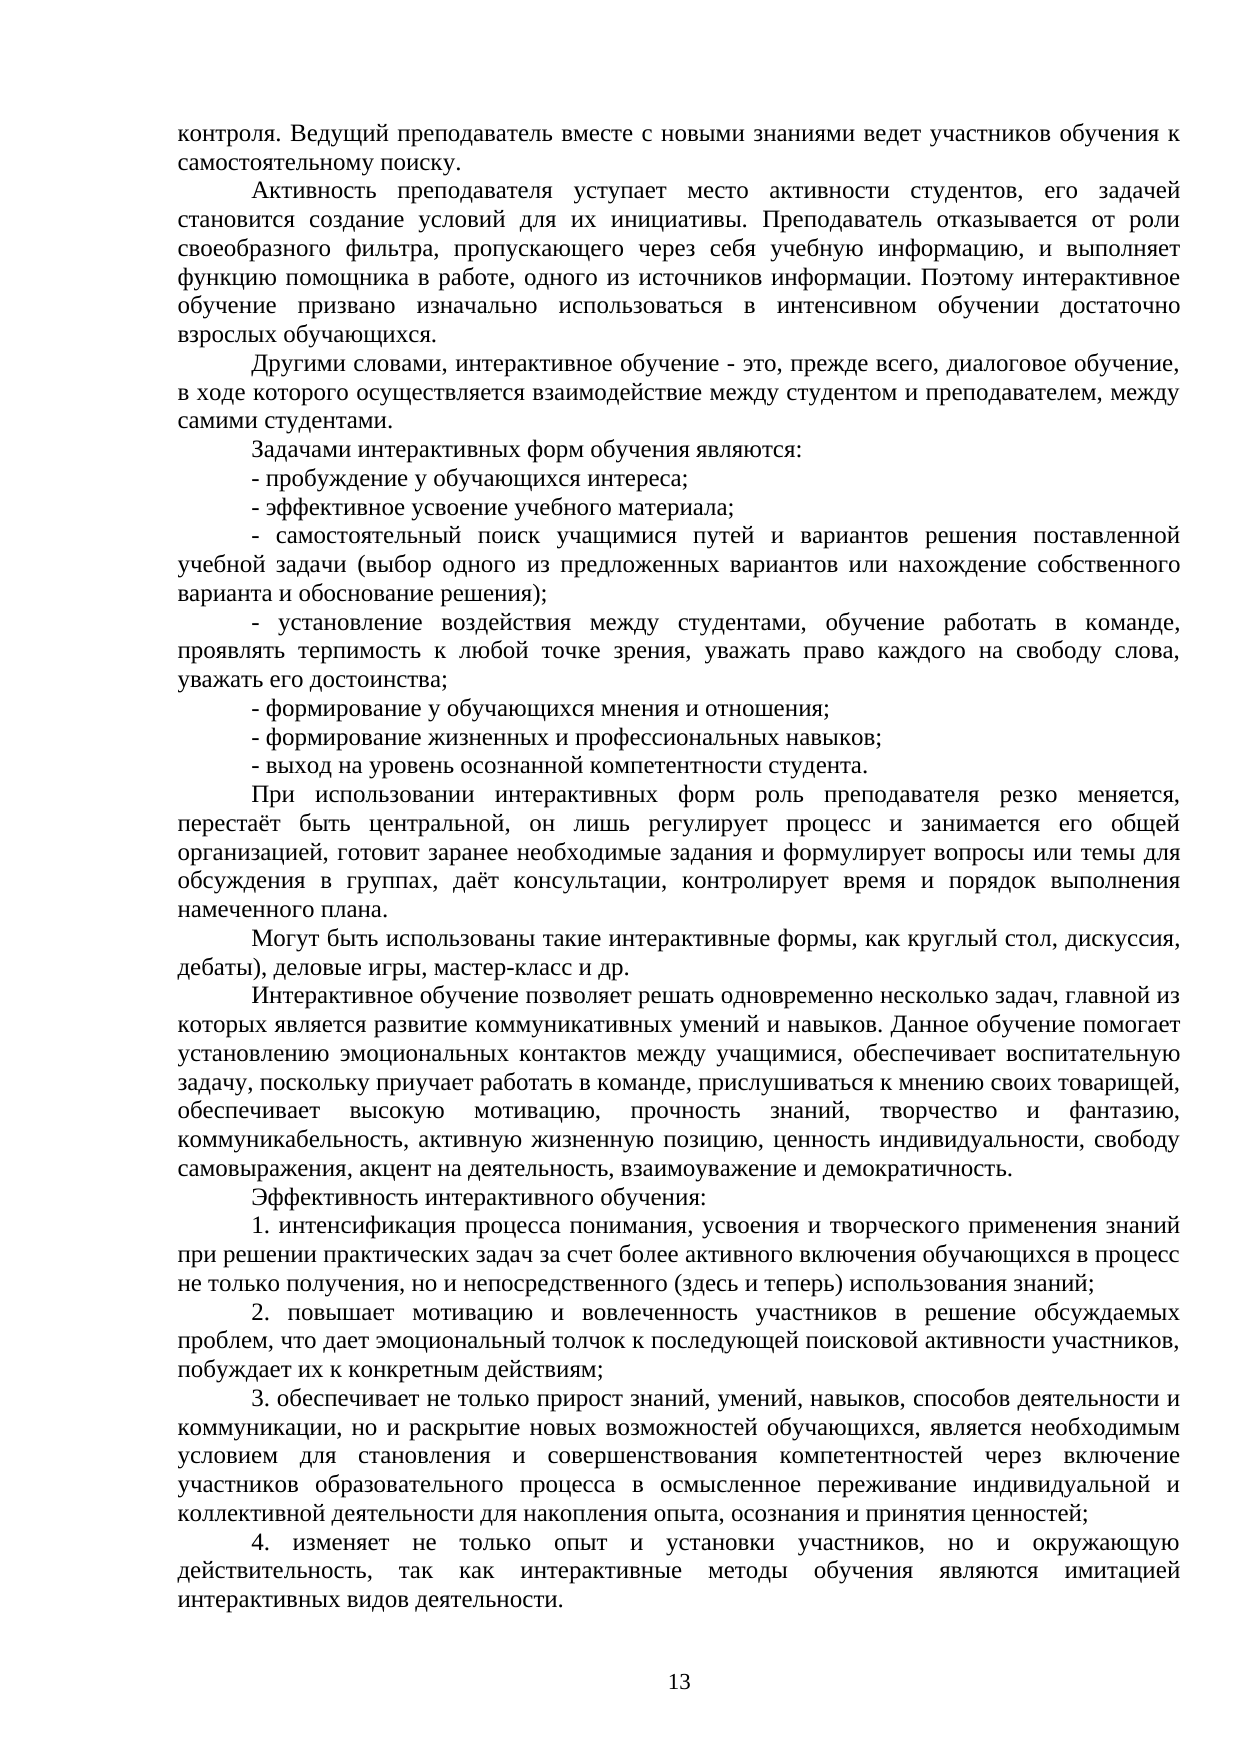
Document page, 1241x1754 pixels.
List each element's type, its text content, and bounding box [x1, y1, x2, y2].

text Могут быть использованы такие интерактивные формы, как круглый стол, дискуссия, дебаты), деловые игры, мастер-класс и др. [177, 923, 1181, 981]
text - формирование жизненных и профессиональных навыков; [177, 722, 1181, 751]
text 2. повышает мотивацию и вовлеченность участников в решение обсуждаемых проблем, что дает эмоциональный толчок к последующей поисковой активности участников, побуждает их к конкретным действиям; [177, 1297, 1181, 1383]
text 4. изменяет не только опыт и установки участников, но и окружающую действительность, так как интерактивные методы обучения являются имитацией интерактивных видов деятельности. [177, 1527, 1181, 1613]
text - эффективное усвоение учебного материала; [177, 492, 1181, 521]
text Задачами интерактивных форм обучения являются: [177, 434, 1181, 463]
text - самостоятельный поиск учащимися путей и вариантов решения поставленной учебной задачи (выбор одного из предложенных вариантов или нахождение собственного варианта и обоснование решения); [177, 521, 1181, 607]
text Активность преподавателя уступает место активности студентов, его задачей становится создание условий для их инициативы. Преподаватель отказывается от роли своеобразного фильтра, пропускающего через себя учебную информацию, и выполняет функцию помощника в работе, одного из источников информации. Поэтому интерактивное обучение призвано изначально использоваться в интенсивном обучении достаточно взрослых обучающихся. [177, 176, 1181, 348]
text Эффективность интерактивного обучения: [177, 1182, 1181, 1211]
text 1. интенсификация процесса понимания, усвоения и творческого применения знаний при решении практических задач за счет более активного включения обучающихся в процесс не только получения, но и непосредственного (здесь и теперь) использования знаний; [177, 1211, 1181, 1297]
text - формирование у обучающихся мнения и отношения; [177, 693, 1181, 722]
text При использовании интерактивных форм роль преподавателя резко меняется, перестаёт быть центральной, он лишь регулирует процесс и занимается его общей организацией, готовит заранее необходимые задания и формулирует вопросы или темы для обсуждения в группах, даёт консультации, контролирует время и порядок выполнения намеченного плана. [177, 779, 1181, 923]
text - пробуждение у обучающихся интереса; [177, 463, 1181, 492]
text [177, 118, 1181, 176]
text Другими словами, интерактивное обучение - это, прежде всего, диалоговое обучение, в ходе которого осуществляется взаимодействие между студентом и преподавателем, между самими студентами. [177, 348, 1181, 434]
text - установление воздействия между студентами, обучение работать в команде, проявлять терпимость к любой точке зрения, уважать право каждого на свободу слова, уважать его достоинства; [177, 607, 1181, 693]
text Интерактивное обучение позволяет решать одновременно несколько задач, главной из которых является развитие коммуникативных умений и навыков. Данное обучение помогает установлению эмоциональных контактов между учащимися, обеспечивает воспитательную задачу, поскольку приучает работать в команде, прислушиваться к мнению своих товарищей, обеспечивает высокую мотивацию, прочность знаний, творчество и фантазию, коммуникабельность, активную жизненную позицию, ценность индивидуальности, свободу самовыражения, акцент на деятельность, взаимоуважение и демократичность. [177, 981, 1181, 1182]
text 3. обеспечивает не только прирост знаний, умений, навыков, способов деятельности и коммуникации, но и раскрытие новых возможностей обучающихся, является необходимым условием для становления и совершенствования компетентностей через включение участников образовательного процесса в осмысленное переживание индивидуальной и коллективной деятельности для накопления опыта, осознания и принятия ценностей; [177, 1383, 1181, 1527]
text - выход на уровень осознанной компетентности студента. [177, 751, 1181, 779]
